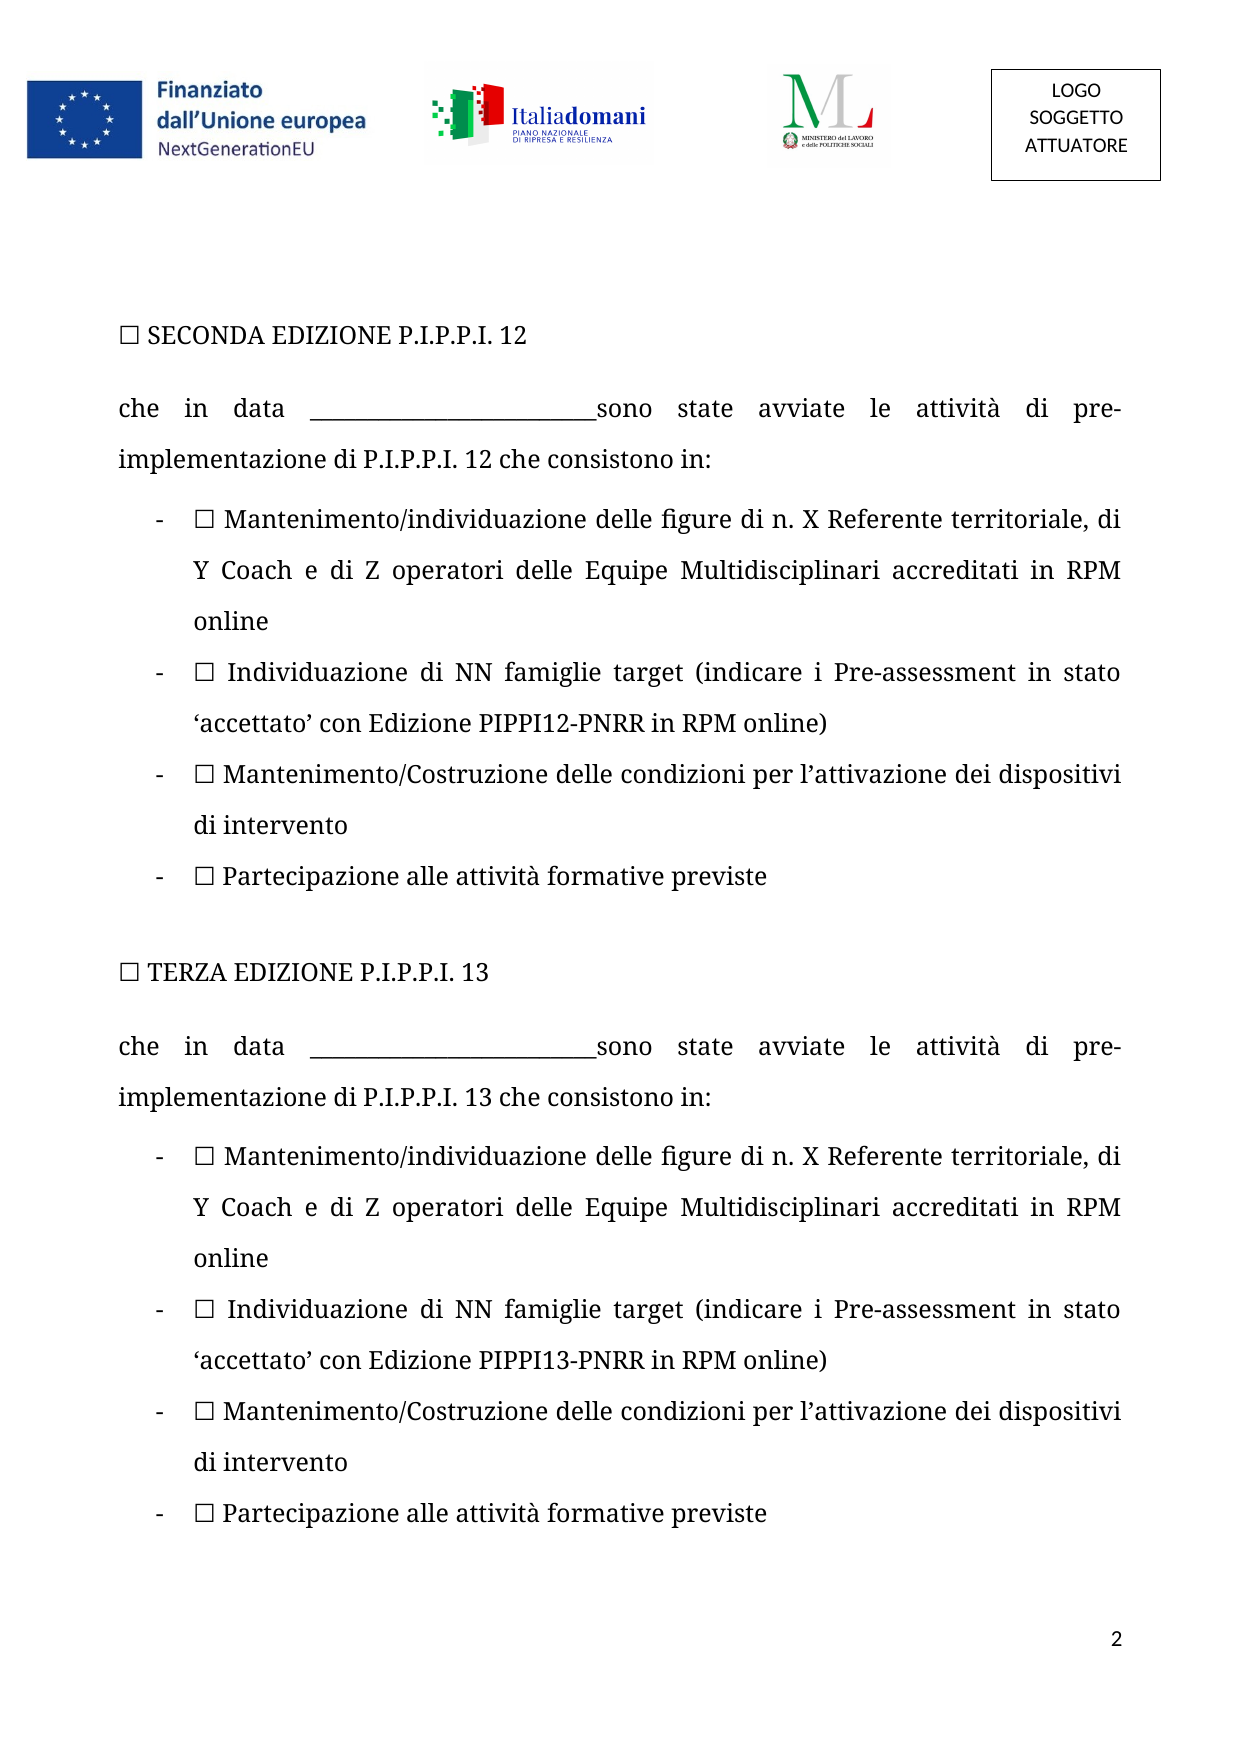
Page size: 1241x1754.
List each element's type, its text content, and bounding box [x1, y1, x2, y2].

list Mantenimento/individuazione delle figure di n. X Referente territoriale, di Y Coach e di Z operatori delle Equipe Multidisciplinari accreditati in RPM online [156, 1139, 1122, 1275]
picture [766, 64, 892, 168]
list Individuazione di NN famiglie target (indicare i Pre-assessment in stato ‘accettato’ con Edizione PIPPI13-PNRR in RPM online) [156, 1292, 1122, 1377]
list Partecipazione alle attività formative previste [156, 1496, 1122, 1530]
picture [25, 71, 375, 161]
text che in data _________________________sono state avviate le attività di pre-implementazione di P.I.P.P.I. 13 che consistono in: [118, 1028, 1122, 1113]
text che in data _________________________sono state avviate le attività di pre-implementazione di P.I.P.P.I. 12 che consistono in: [118, 391, 1122, 476]
text TERZA EDIZIONE P.I.P.P.I. 13 [118, 955, 1122, 989]
list Mantenimento/Costruzione delle condizioni per l’attivazione dei dispositivi di intervento [156, 1394, 1122, 1479]
list Partecipazione alle attività formative previste [156, 859, 1122, 893]
text SECONDA EDIZIONE P.I.P.P.I. 12 [118, 317, 1122, 351]
list Individuazione di NN famiglie target (indicare i Pre-assessment in stato ‘accettato’ con Edizione PIPPI12-PNRR in RPM online) [156, 654, 1122, 739]
list Mantenimento/individuazione delle figure di n. X Referente territoriale, di Y Coach e di Z operatori delle Equipe Multidisciplinari accreditati in RPM online [156, 501, 1122, 637]
list Mantenimento/Costruzione delle condizioni per l’attivazione dei dispositivi di intervento [156, 757, 1122, 842]
picture [424, 61, 654, 165]
